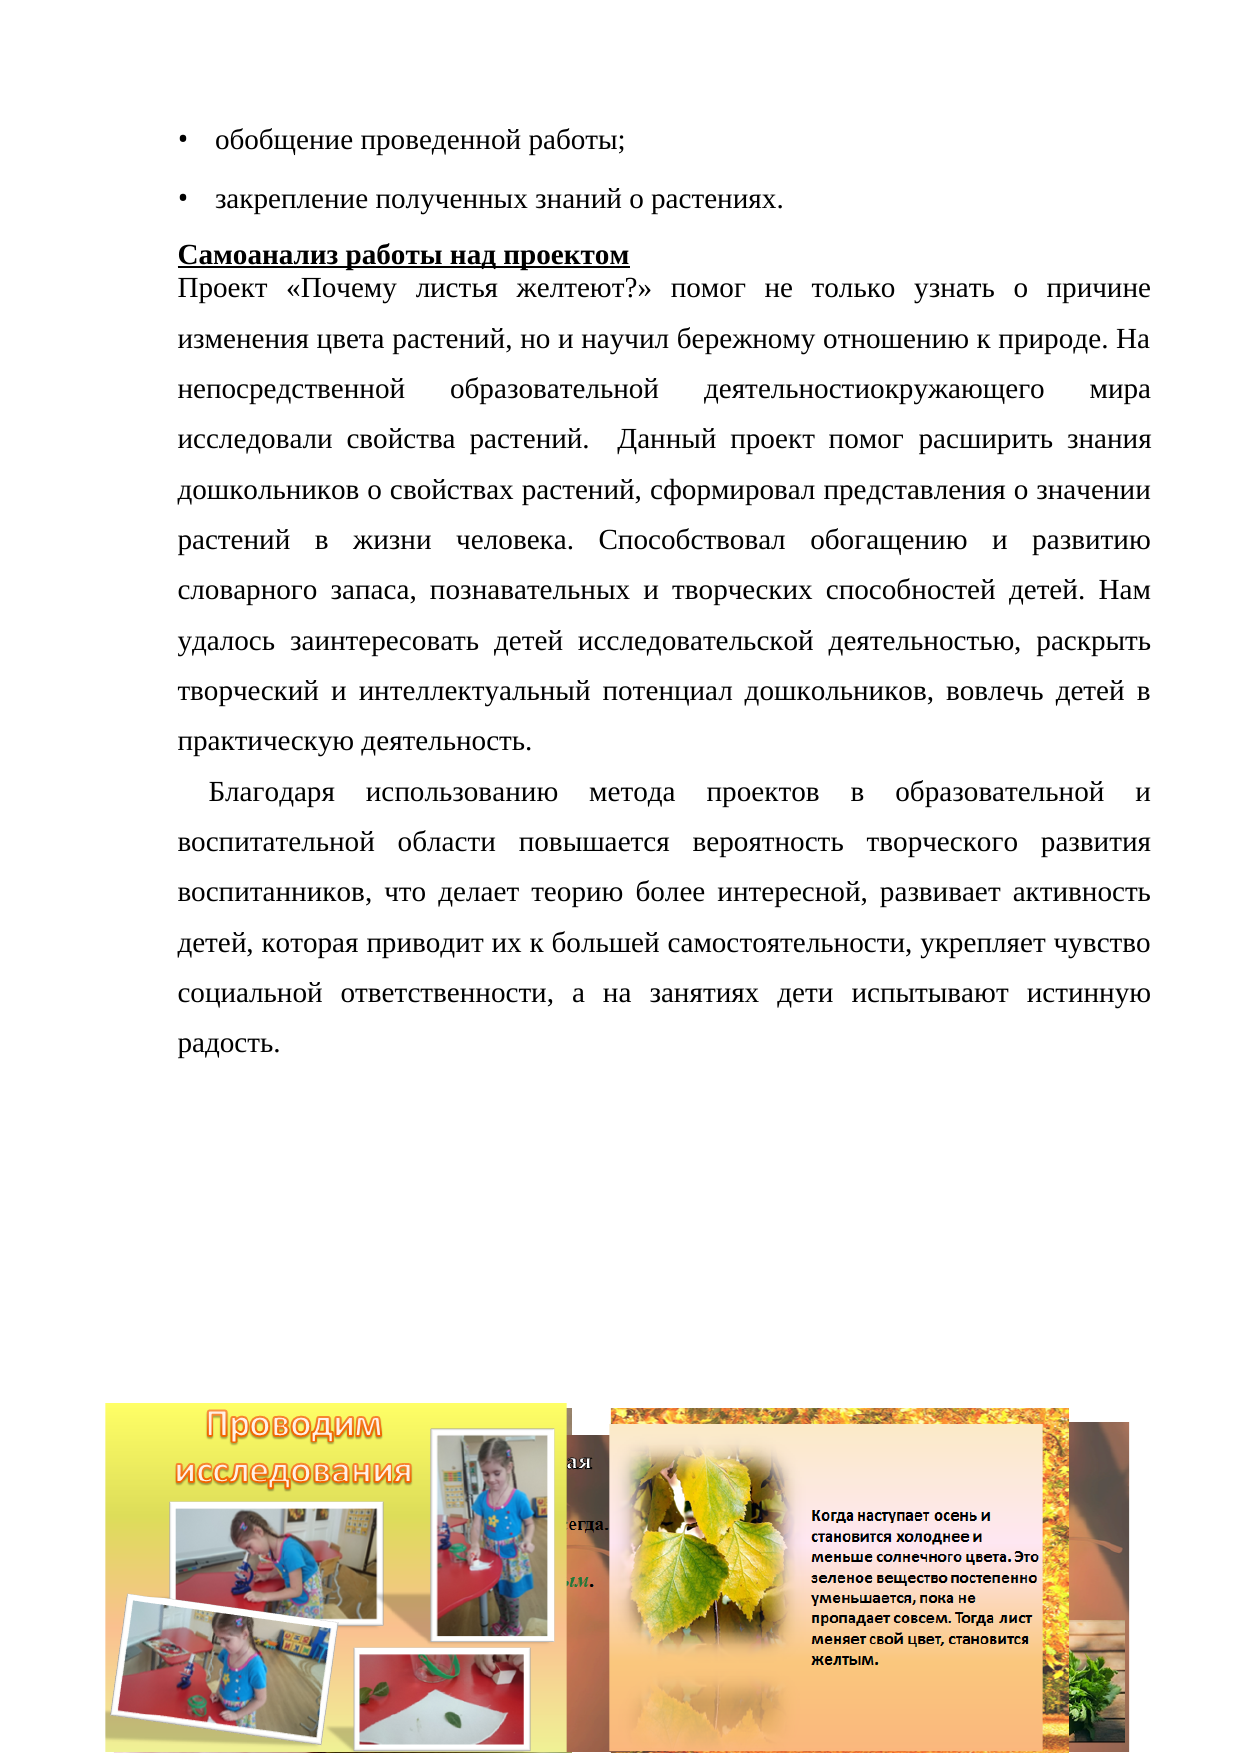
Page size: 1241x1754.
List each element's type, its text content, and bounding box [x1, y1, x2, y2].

list обобщение проведенной работы; [177, 118, 1152, 158]
text Самоанализ работы над проектом [177, 237, 1152, 271]
text Проект «Почему листья желтеют?» помог не только узнать о причине изменения цвета растений, но и научил бережному отношению к природе. На непосредственной образовательной деятельностиокружающего мира исследовали свойства растений. Данный проект помог расширить знания дошкольников о свойствах растений, сформировал представления о значении растений в жизни человека. Способствовал обогащению и развитию словарного запаса, познавательных и творческих способностей детей. Нам удалось заинтересовать детей исследовательской деятельностью, раскрыть творческий и интеллектуальный потенциал дошкольников, вовлечь детей в практическую деятельность. [177, 271, 1152, 757]
picture [104, 1403, 1129, 1752]
list закрепление полученных знаний о растениях. [177, 178, 1152, 217]
text Благодаря использованию метода проектов в образовательной и воспитательной области повышается вероятность творческого развития воспитанников, что делает теорию более интересной, развивает активность детей, которая приводит их к большей самостоятельности, укрепляет чувство социальной ответственности, а на занятиях дети испытывают истинную радость. [177, 774, 1152, 1059]
